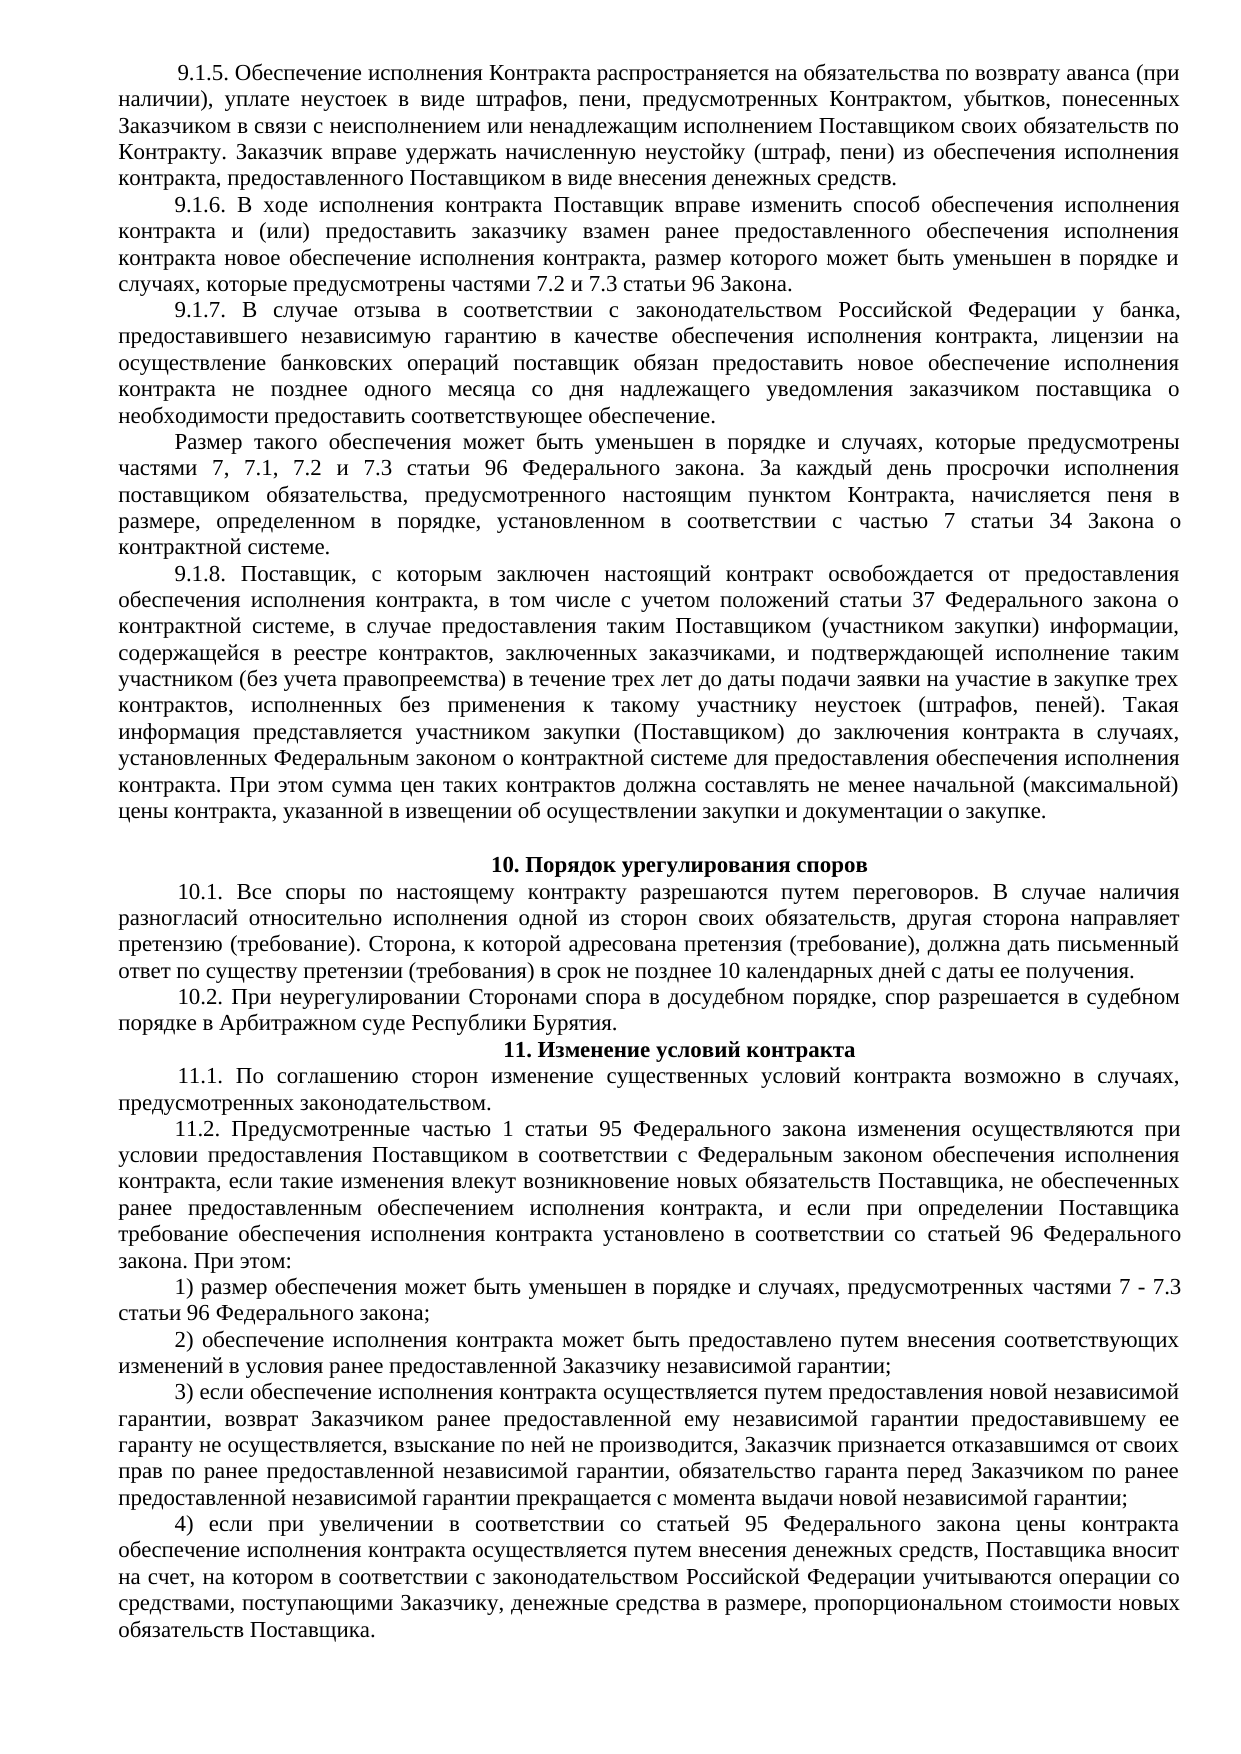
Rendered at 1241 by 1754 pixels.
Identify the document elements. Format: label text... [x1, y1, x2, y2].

text 10.2. При неурегулировании Сторонами спора в досудебном порядке, спор разрешается в судебном порядке в Арбитражном суде Республики Бурятия. [118, 983, 1181, 1036]
text 3) если обеспечение исполнения контракта осуществляется путем предоставления новой независимой гарантии, возврат Заказчиком ранее предоставленной ему независимой гарантии предоставившему ее гаранту не осуществляется, взыскание по ней не производится, Заказчик признается отказавшимся от своих прав по ранее предоставленной независимой гарантии, обязательство гаранта перед Заказчиком по ранее предоставленной независимой гарантии прекращается с момента выдачи новой независимой гарантии; [118, 1378, 1181, 1510]
text Размер такого обеспечения может быть уменьшен в порядке и случаях, которые предусмотрены частями 7, 7.1, 7.2 и 7.3 статьи 96 Федерального закона. За каждый день просрочки исполнения поставщиком обязательства, предусмотренного настоящим пунктом Контракта, начисляется пеня в размере, определенном в порядке, установленном в соответствии с частью 7 статьи 34 Закона о контрактной системе. [118, 428, 1181, 560]
text 10. Порядок урегулирования споров [118, 851, 1181, 878]
text 4) если при увеличении в соответствии со статьей 95 Федерального закона цены контракта обеспечение исполнения контракта осуществляется путем внесения денежных средств, Поставщика вносит на счет, на котором в соответствии с законодательством Российской Федерации учитываются операции со средствами, поступающими Заказчику, денежные средства в размере, пропорциональном стоимости новых обязательств Поставщика. [118, 1510, 1181, 1642]
text 9.1.8. Поставщик, с которым заключен настоящий контракт освобождается от предоставления обеспечения исполнения контракта, в том числе с учетом положений статьи 37 Федерального закона о контрактной системе, в случае предоставления таким Поставщиком (участником закупки) информации, содержащейся в реестре контрактов, заключенных заказчиками, и подтверждающей исполнение таким участником (без учета правопреемства) в течение трех лет до даты подачи заявки на участие в закупке трех контрактов, исполненных без применения к такому участнику неустоек (штрафов, пеней). Такая информация представляется участником закупки (Поставщиком) до заключения контракта в случаях, установленных Федеральным законом о контрактной системе для предоставления обеспечения исполнения контракта. При этом сумма цен таких контрактов должна составлять не менее начальной (максимальной) цены контракта, указанной в извещении об осуществлении закупки и документации о закупке. [118, 560, 1181, 823]
text 10.1. Все споры по настоящему контракту разрешаются путем переговоров. В случае наличия разногласий относительно исполнения одной из сторон своих обязательств, другая сторона направляет претензию (требование). Сторона, к которой адресована претензия (требование), должна дать письменный ответ по существу претензии (требования) в срок не позднее 10 календарных дней с даты ее получения. [118, 878, 1181, 983]
text 9.1.5. Обеспечение исполнения Контракта распространяется на обязательства по возврату аванса (при наличии), уплате неустоек в виде штрафов, пени, предусмотренных Контрактом, убытков, понесенных Заказчиком в связи с неисполнением или ненадлежащим исполнением Поставщиком своих обязательств по Контракту. Заказчик вправе удержать начисленную неустойку (штраф, пени) из обеспечения исполнения контракта, предоставленного Поставщиком в виде внесения денежных средств. [118, 59, 1181, 191]
text 9.1.6. В ходе исполнения контракта Поставщик вправе изменить способ обеспечения исполнения контракта и (или) предоставить заказчику взамен ранее предоставленного обеспечения исполнения контракта новое обеспечение исполнения контракта, размер которого может быть уменьшен в порядке и случаях, которые предусмотрены частями 7.2 и 7.3 статьи 96 Закона. [118, 191, 1181, 296]
text 1) размер обеспечения может быть уменьшен в порядке и случаях, предусмотренных частями 7 - 7.3 статьи 96 Федерального закона; [118, 1273, 1181, 1326]
text 11.1. По соглашению сторон изменение существенных условий контракта возможно в случаях, предусмотренных законодательством. [118, 1062, 1181, 1115]
text 9.1.7. В случае отзыва в соответствии с законодательством Российской Федерации у банка, предоставившего независимую гарантию в качестве обеспечения исполнения контракта, лицензии на осуществление банковских операций поставщик обязан предоставить новое обеспечение исполнения контракта не позднее одного месяца со дня надлежащего уведомления заказчиком поставщика о необходимости предоставить соответствующее обеспечение. [118, 296, 1181, 428]
text 2) обеспечение исполнения контракта может быть предоставлено путем внесения соответствующих изменений в условия ранее предоставленной Заказчику независимой гарантии; [118, 1326, 1181, 1378]
text 11.2. Предусмотренные частью 1 статьи 95 Федерального закона изменения осуществляются при условии предоставления Поставщиком в соответствии с Федеральным законом обеспечения исполнения контракта, если такие изменения влекут возникновение новых обязательств Поставщика, не обеспеченных ранее предоставленным обеспечением исполнения контракта, и если при определении Поставщика требование обеспечения исполнения контракта установлено в соответствии со статьей 96 Федерального закона. При этом: [118, 1115, 1181, 1273]
text 11. Изменение условий контракта [118, 1036, 1181, 1062]
